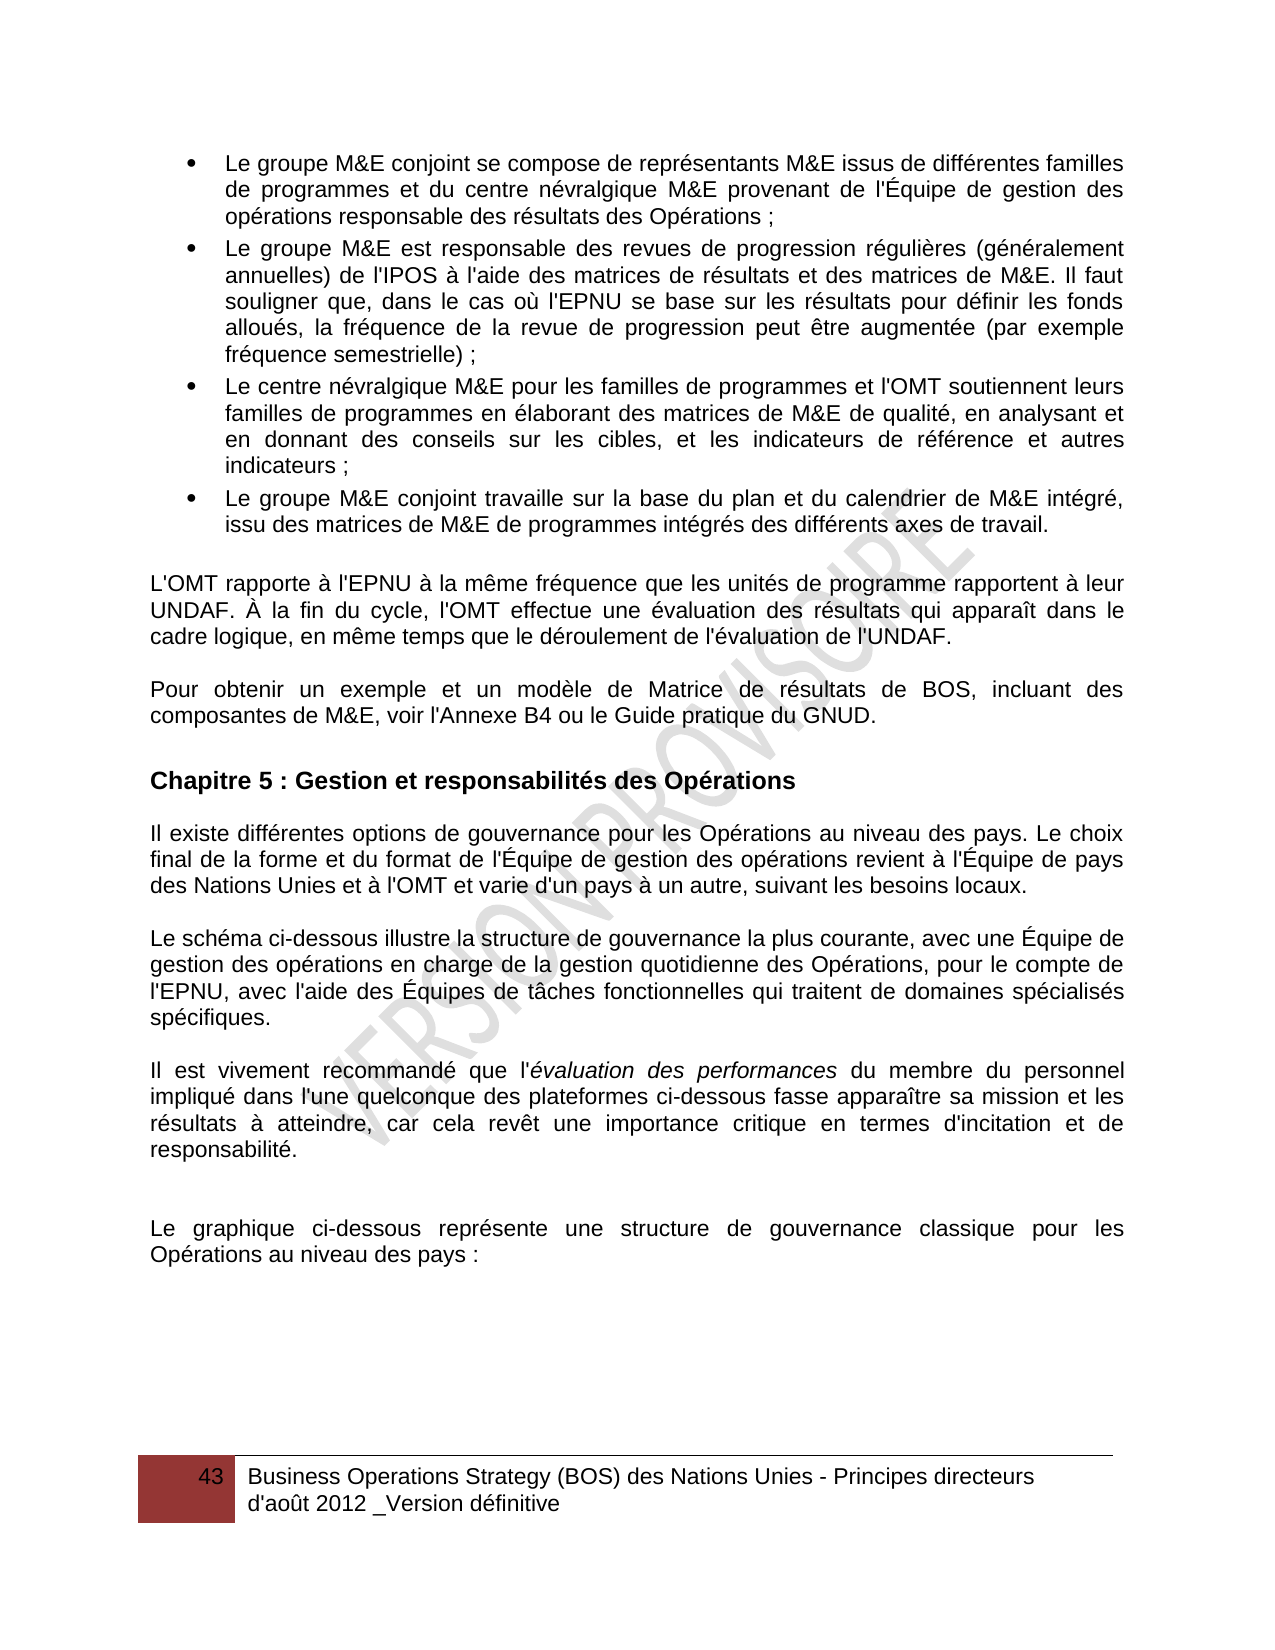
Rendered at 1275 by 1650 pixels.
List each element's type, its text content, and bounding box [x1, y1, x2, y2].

list Le groupe M&E conjoint travaille sur la base du plan et du calendrier de M&E intégré, issu des matrices de M&E de programmes intégrés des différents axes de travail. [187, 485, 1125, 538]
list Le groupe M&E est responsable des revues de progression régulières (généralement annuelles) de l'IPOS à l'aide des matrices de résultats et des matrices de M&E. Il faut souligner que, dans le cas où l'EPNU se base sur les résultats pour définir les fonds alloués, la fréquence de la revue de progression peut être augmentée (par exemple fréquence semestrielle) ; [187, 235, 1125, 367]
text L'OMT rapporte à l'EPNU à la même fréquence que les unités de programme rapportent à leur UNDAF. À la fin du cycle, l'OMT effectue une évaluation des résultats qui apparaît dans le cadre logique, en même temps que le déroulement de l'évaluation de l'UNDAF. [150, 570, 1125, 649]
text Il est vivement recommandé que l'évaluation des performances du membre du personnel impliqué dans l'une quelconque des plateformes ci-dessous fasse apparaître sa mission et les résultats à atteindre, car cela revêt une importance critique en termes d'incitation et de responsabilité. [150, 1057, 1125, 1162]
subtitle Chapitre 5 : Gestion et responsabilités des Opérations [150, 766, 1125, 795]
text Il existe différentes options de gouvernance pour les Opérations au niveau des pays. Le choix final de la forme et du format de l'Équipe de gestion des opérations revient à l'Équipe de pays des Nations Unies et à l'OMT et varie d'un pays à un autre, suivant les besoins locaux. [150, 820, 1125, 899]
list Le groupe M&E conjoint se compose de représentants M&E issus de différentes familles de programmes et du centre névralgique M&E provenant de l'Équipe de gestion des opérations responsable des résultats des Opérations ; [187, 150, 1125, 229]
text Le schéma ci-dessous illustre la structure de gouvernance la plus courante, avec une Équipe de gestion des opérations en charge de la gestion quotidienne des Opérations, pour le compte de l'EPNU, avec l'aide des Équipes de tâches fonctionnelles qui traitent de domaines spécialisés spécifiques. [150, 925, 1125, 1031]
text Le graphique ci-dessous représente une structure de gouvernance classique pour les Opérations au niveau des pays : [150, 1215, 1125, 1268]
text Pour obtenir un exemple et un modèle de Matrice de résultats de BOS, incluant des composantes de M&E, voir l'Annexe B4 ou le Guide pratique du GNUD. [150, 676, 1125, 728]
list Le centre névralgique M&E pour les familles de programmes et l'OMT soutiennent leurs familles de programmes en élaborant des matrices de M&E de qualité, en analysant et en donnant des conseils sur les cibles, et les indicateurs de référence et autres indicateurs ; [187, 373, 1125, 479]
